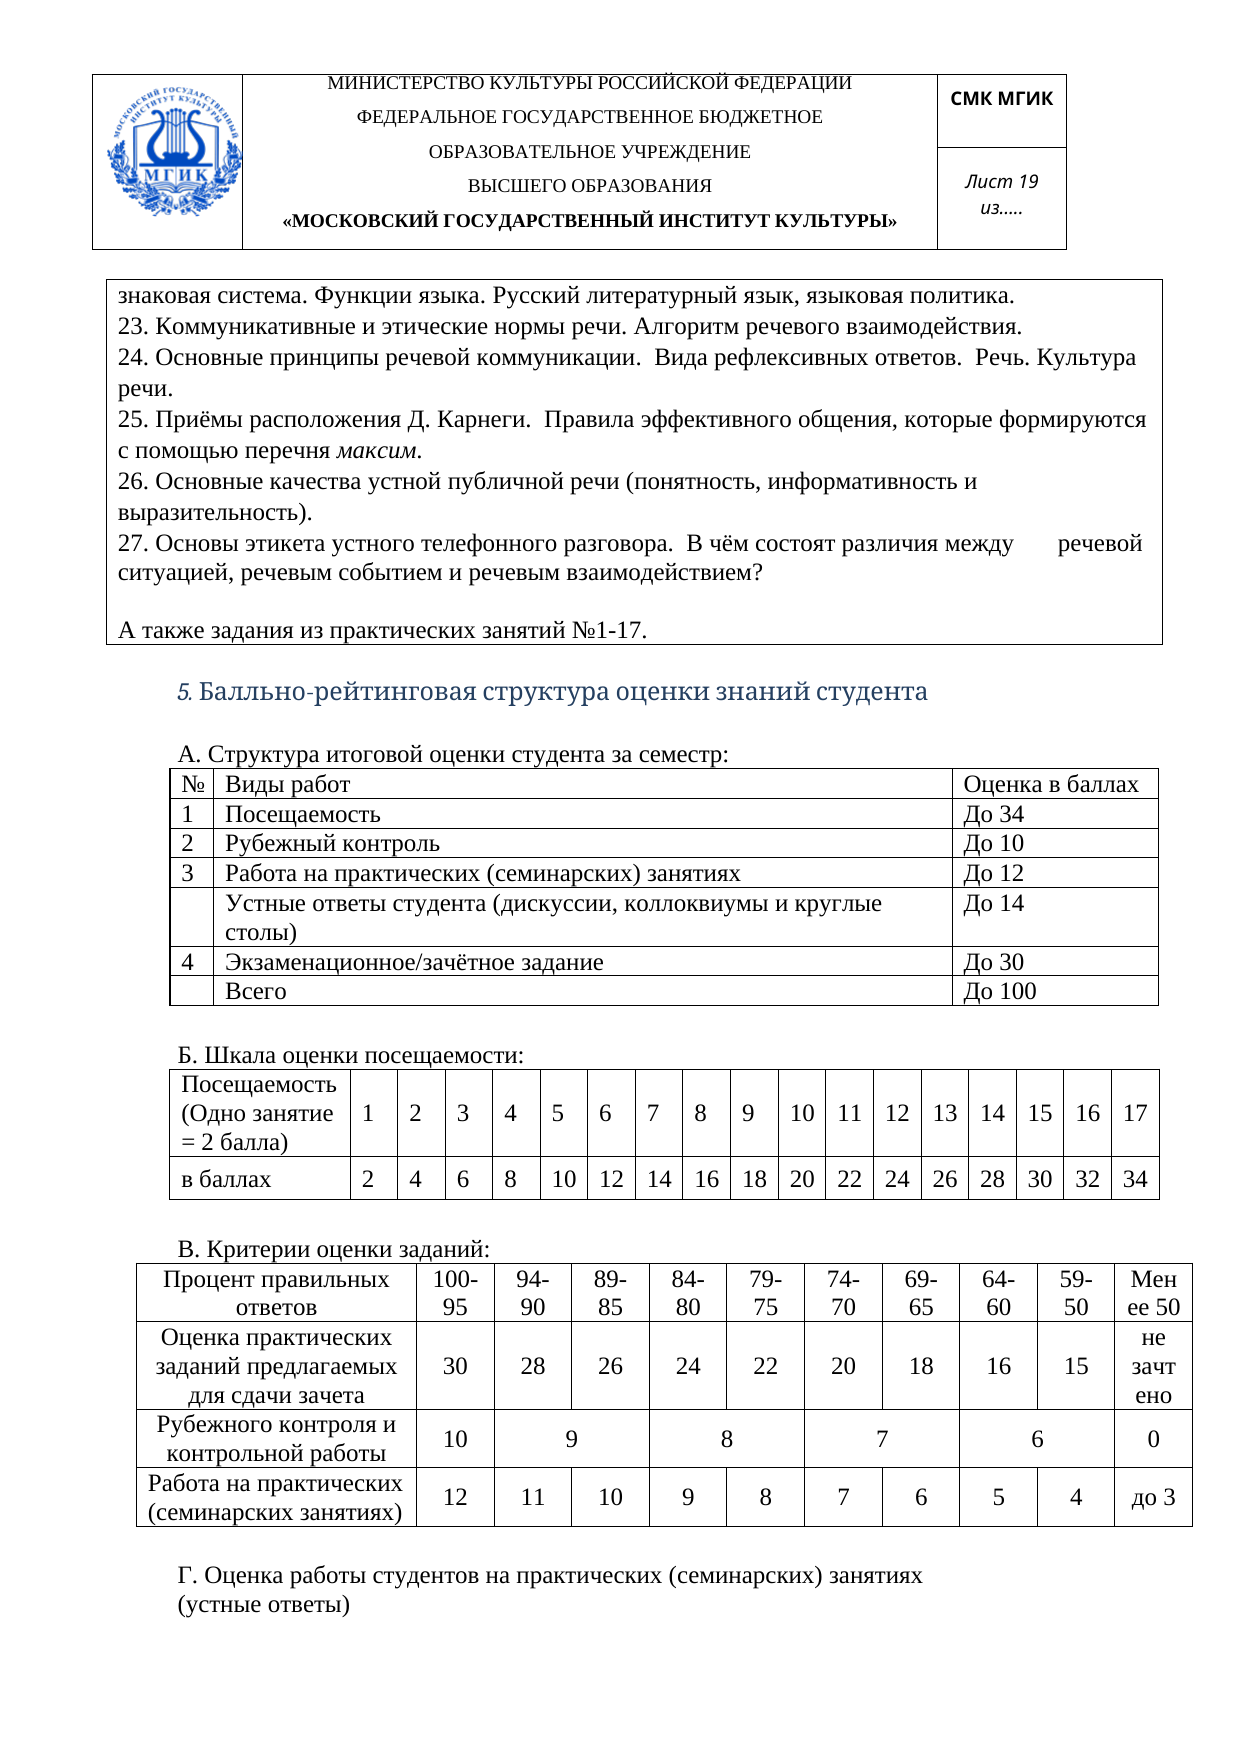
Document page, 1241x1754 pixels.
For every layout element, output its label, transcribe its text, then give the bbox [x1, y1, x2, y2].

table_cell До 12 [953, 858, 1158, 887]
table_cell 22 [727, 1322, 804, 1408]
table_cell 6 [446, 1157, 492, 1199]
table_header Оценка в баллах [953, 769, 1158, 798]
table_header 9 [731, 1070, 778, 1156]
table_cell [171, 888, 213, 946]
table_cell 18 [883, 1322, 959, 1408]
table_cell 10 [541, 1157, 587, 1199]
table_cell 30 [417, 1322, 494, 1408]
table_cell 4 [171, 947, 213, 975]
table_cell 24 [874, 1157, 921, 1199]
table_header 64-60 [960, 1264, 1037, 1321]
table_header Менее 50 [1115, 1264, 1192, 1321]
table_cell 28 [969, 1157, 1016, 1199]
table_cell Посещаемость [214, 799, 952, 827]
table_cell 2 [351, 1157, 397, 1199]
table_cell 12 [417, 1468, 494, 1526]
table_header 8 [683, 1070, 730, 1156]
table_header 15 [1017, 1070, 1063, 1156]
subtitle 5. Балльно-рейтинговая структура оценки знаний студента [177, 677, 1152, 706]
table_cell 20 [805, 1322, 882, 1408]
table_header Процент правильных ответов [137, 1264, 416, 1321]
table_cell не зачтено [1115, 1322, 1192, 1408]
table_header 79-75 [727, 1264, 804, 1321]
table_cell 20 [779, 1157, 825, 1199]
table_cell 4 [398, 1157, 445, 1199]
table_cell 18 [731, 1157, 778, 1199]
text (устные ответы) [177, 1589, 1152, 1618]
table_header 100-95 [417, 1264, 494, 1321]
table_header 74-70 [805, 1264, 882, 1321]
table_cell 30 [1017, 1157, 1063, 1199]
table_cell 10 [417, 1410, 494, 1467]
text В. Критерии оценки заданий: [177, 1234, 1152, 1263]
table_cell Работа на практических (семинарских) занятиях [214, 858, 952, 887]
table_header 16 [1064, 1070, 1111, 1156]
table_cell 8 [493, 1157, 540, 1199]
table_cell Устные ответы студента (дискуссии, коллоквиумы и круглые столы) [214, 888, 952, 946]
table_header 5 [541, 1070, 587, 1156]
table_header 94-90 [495, 1264, 571, 1321]
table_header 4 [493, 1070, 540, 1156]
table_header Виды работ [214, 769, 952, 798]
table_cell 7 [805, 1410, 959, 1467]
table_header 1 [351, 1070, 397, 1156]
table_cell Рубежного контроля и контрольной работы [137, 1410, 416, 1467]
table_cell 1 [171, 799, 213, 827]
table_cell 12 [588, 1157, 635, 1199]
text Б. Шкала оценки посещаемости: [177, 1040, 1152, 1068]
text А. Структура итоговой оценки студента за семестр: [177, 739, 1152, 768]
table_cell 9 [495, 1410, 649, 1467]
table_cell 8 [727, 1468, 804, 1526]
table_cell 32 [1064, 1157, 1111, 1199]
table_cell 9 [650, 1468, 726, 1526]
table_cell До 30 [953, 947, 1158, 975]
table_header 6 [588, 1070, 635, 1156]
table_cell Работа на практических (семинарских занятиях) [137, 1468, 416, 1526]
table_cell в баллах [170, 1157, 350, 1199]
table_cell 6 [883, 1468, 959, 1526]
table_cell 28 [495, 1322, 571, 1408]
table_header 13 [922, 1070, 968, 1156]
table_cell Оценка практических заданий предлагаемых для сдачи зачета [137, 1322, 416, 1408]
table_cell 14 [636, 1157, 682, 1199]
table_header 84-80 [650, 1264, 726, 1321]
text Г. Оценка работы студентов на практических (семинарских) занятиях [177, 1560, 1152, 1589]
table_header 59-50 [1038, 1264, 1114, 1321]
table_cell 6 [960, 1410, 1114, 1467]
table_cell До 10 [953, 829, 1158, 857]
table_cell Рубежный контроль [214, 829, 952, 857]
table_cell До 14 [953, 888, 1158, 946]
table_cell До 100 [953, 976, 1158, 1005]
table_header 12 [874, 1070, 921, 1156]
table_cell 10 [572, 1468, 649, 1526]
table_cell 24 [650, 1322, 726, 1408]
table_cell 0 [1115, 1410, 1192, 1467]
table_cell 8 [650, 1410, 804, 1467]
picture [102, 74, 243, 241]
table_cell 4 [1038, 1468, 1114, 1526]
table_cell 7 [805, 1468, 882, 1526]
table_cell 5 [960, 1468, 1037, 1526]
table_header № [171, 769, 213, 798]
table_header Посещаемость(Одно занятие = 2 балла) [170, 1070, 350, 1156]
table_cell 16 [683, 1157, 730, 1199]
table_header 14 [969, 1070, 1016, 1156]
table_header 17 [1112, 1070, 1159, 1156]
table_header 11 [826, 1070, 873, 1156]
table_header 69-65 [883, 1264, 959, 1321]
table_cell 16 [960, 1322, 1037, 1408]
table_header 3 [446, 1070, 492, 1156]
table_header 7 [636, 1070, 682, 1156]
table_cell До 34 [953, 799, 1158, 827]
table_cell 34 [1112, 1157, 1159, 1199]
table_cell 26 [922, 1157, 968, 1199]
table_cell 2 [171, 829, 213, 857]
table_cell до 3 [1115, 1468, 1192, 1526]
table_cell [171, 976, 213, 1005]
table_cell 22 [826, 1157, 873, 1199]
table_cell Всего [214, 976, 952, 1005]
table_cell 11 [495, 1468, 571, 1526]
table_header 2 [398, 1070, 445, 1156]
table_cell 3 [171, 858, 213, 887]
table_header 89-85 [572, 1264, 649, 1321]
table_cell 26 [572, 1322, 649, 1408]
table_header 10 [779, 1070, 825, 1156]
table_cell Экзаменационное/зачётное задание [214, 947, 952, 975]
table_cell 15 [1038, 1322, 1114, 1408]
